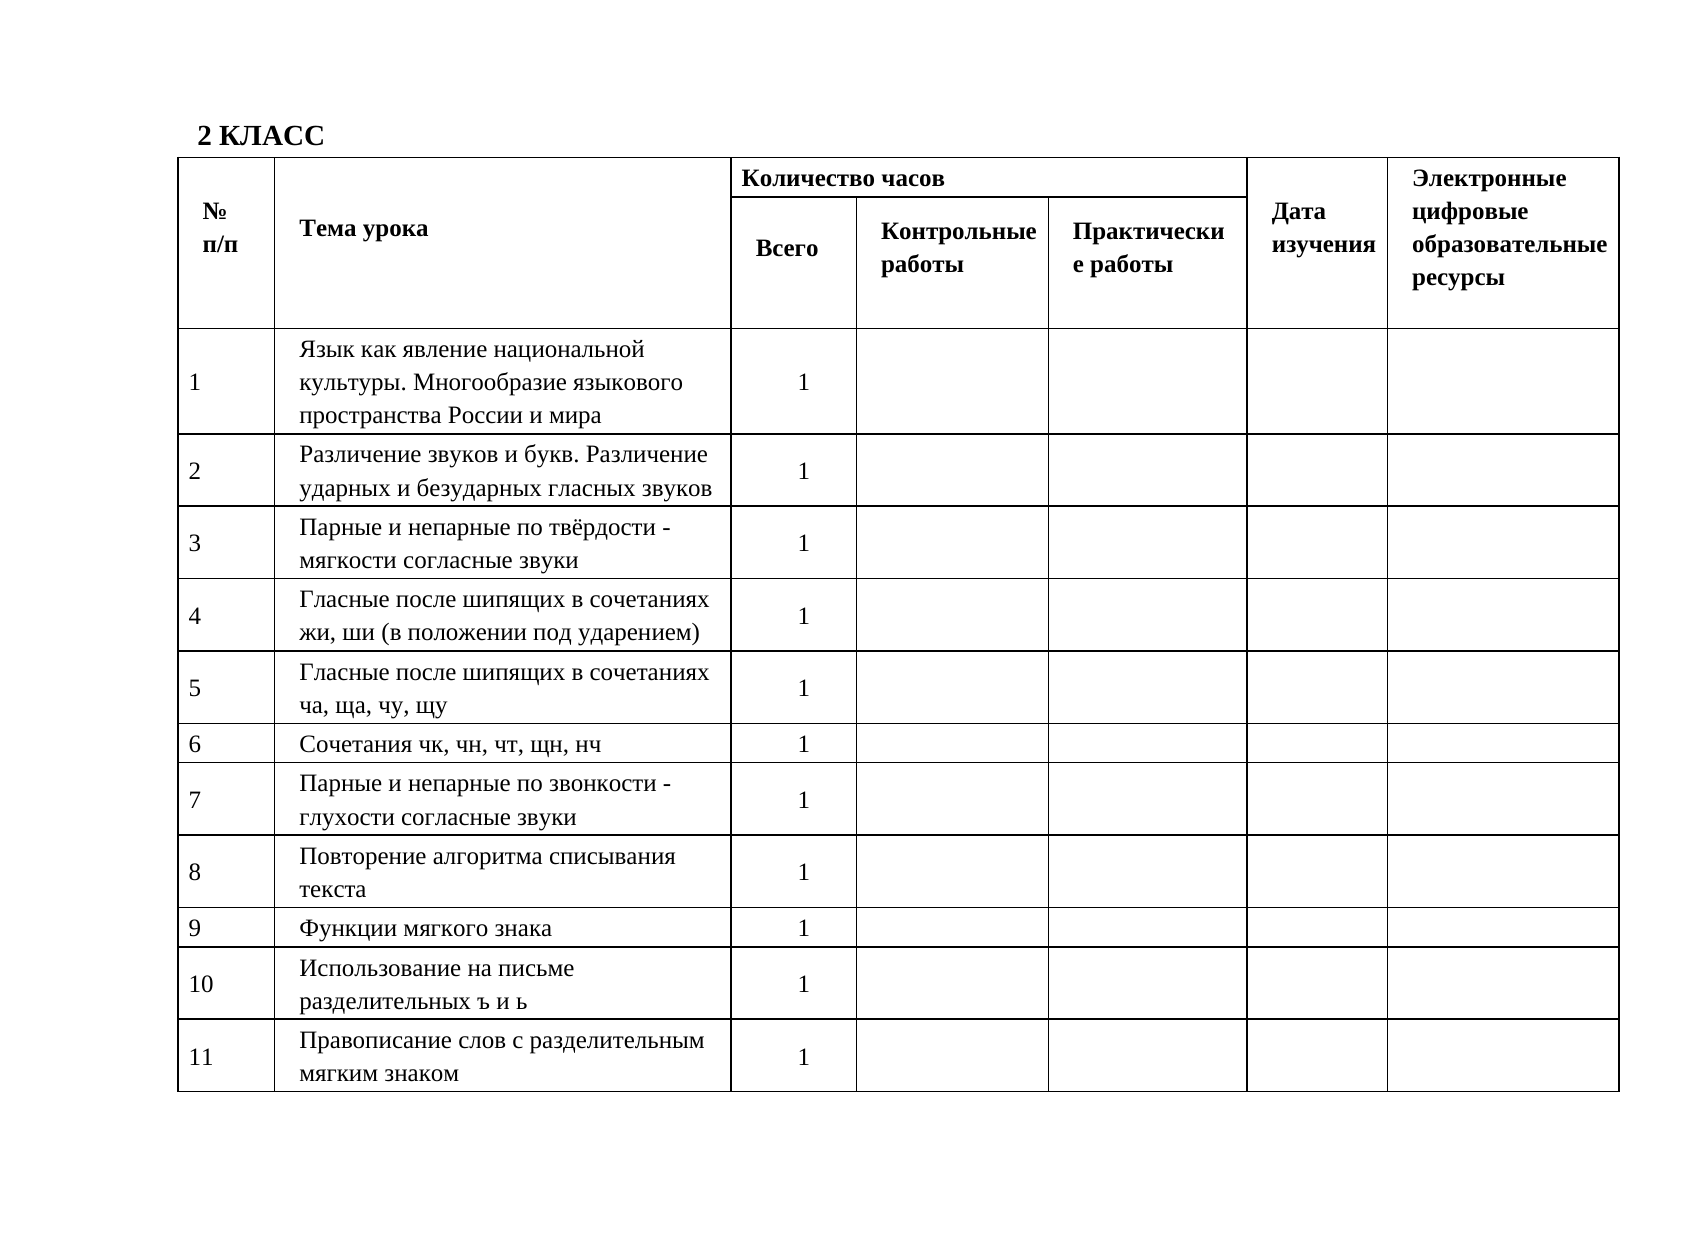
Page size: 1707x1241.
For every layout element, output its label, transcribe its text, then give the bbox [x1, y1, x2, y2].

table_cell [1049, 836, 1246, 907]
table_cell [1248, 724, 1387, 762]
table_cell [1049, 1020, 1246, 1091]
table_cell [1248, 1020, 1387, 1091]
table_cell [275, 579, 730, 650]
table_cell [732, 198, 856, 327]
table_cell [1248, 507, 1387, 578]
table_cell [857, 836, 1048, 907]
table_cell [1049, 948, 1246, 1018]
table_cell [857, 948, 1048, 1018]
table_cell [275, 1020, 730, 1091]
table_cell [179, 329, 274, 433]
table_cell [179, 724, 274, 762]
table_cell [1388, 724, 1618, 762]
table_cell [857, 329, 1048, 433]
text 2 КЛАСС [190, 118, 1618, 152]
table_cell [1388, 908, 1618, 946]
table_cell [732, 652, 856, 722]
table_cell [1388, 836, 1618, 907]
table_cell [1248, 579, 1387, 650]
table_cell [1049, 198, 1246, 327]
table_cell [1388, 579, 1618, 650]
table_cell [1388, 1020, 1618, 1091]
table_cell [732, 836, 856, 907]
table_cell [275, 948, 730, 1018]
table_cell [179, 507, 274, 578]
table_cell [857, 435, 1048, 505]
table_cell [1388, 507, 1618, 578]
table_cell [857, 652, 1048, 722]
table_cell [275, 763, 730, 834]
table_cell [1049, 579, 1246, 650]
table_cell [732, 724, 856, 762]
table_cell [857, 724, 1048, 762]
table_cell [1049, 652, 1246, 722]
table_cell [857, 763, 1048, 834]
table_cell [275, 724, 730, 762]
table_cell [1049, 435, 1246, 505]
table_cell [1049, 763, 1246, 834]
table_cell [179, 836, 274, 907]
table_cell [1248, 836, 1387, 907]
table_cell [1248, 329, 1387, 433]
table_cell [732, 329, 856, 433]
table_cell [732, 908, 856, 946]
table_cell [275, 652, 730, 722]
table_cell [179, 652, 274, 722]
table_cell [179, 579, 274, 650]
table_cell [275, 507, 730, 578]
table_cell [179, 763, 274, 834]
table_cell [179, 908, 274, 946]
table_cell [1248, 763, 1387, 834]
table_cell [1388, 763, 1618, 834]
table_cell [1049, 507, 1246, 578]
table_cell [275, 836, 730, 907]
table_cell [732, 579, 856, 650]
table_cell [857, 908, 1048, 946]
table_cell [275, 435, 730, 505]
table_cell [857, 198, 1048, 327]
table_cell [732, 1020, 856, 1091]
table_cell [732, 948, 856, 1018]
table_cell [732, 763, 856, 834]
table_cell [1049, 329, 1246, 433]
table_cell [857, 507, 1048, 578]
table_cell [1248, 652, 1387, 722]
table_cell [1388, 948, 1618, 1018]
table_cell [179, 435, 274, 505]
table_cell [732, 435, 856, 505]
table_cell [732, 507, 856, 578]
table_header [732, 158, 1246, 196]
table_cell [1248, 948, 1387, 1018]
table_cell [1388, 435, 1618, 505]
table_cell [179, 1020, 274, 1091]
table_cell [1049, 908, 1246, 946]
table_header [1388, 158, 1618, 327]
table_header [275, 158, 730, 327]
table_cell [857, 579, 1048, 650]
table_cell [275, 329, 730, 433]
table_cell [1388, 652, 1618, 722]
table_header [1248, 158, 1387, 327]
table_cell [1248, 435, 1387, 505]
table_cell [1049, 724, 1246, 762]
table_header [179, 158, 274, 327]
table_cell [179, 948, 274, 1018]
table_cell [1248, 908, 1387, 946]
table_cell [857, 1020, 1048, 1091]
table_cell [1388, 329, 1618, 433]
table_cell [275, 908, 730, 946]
